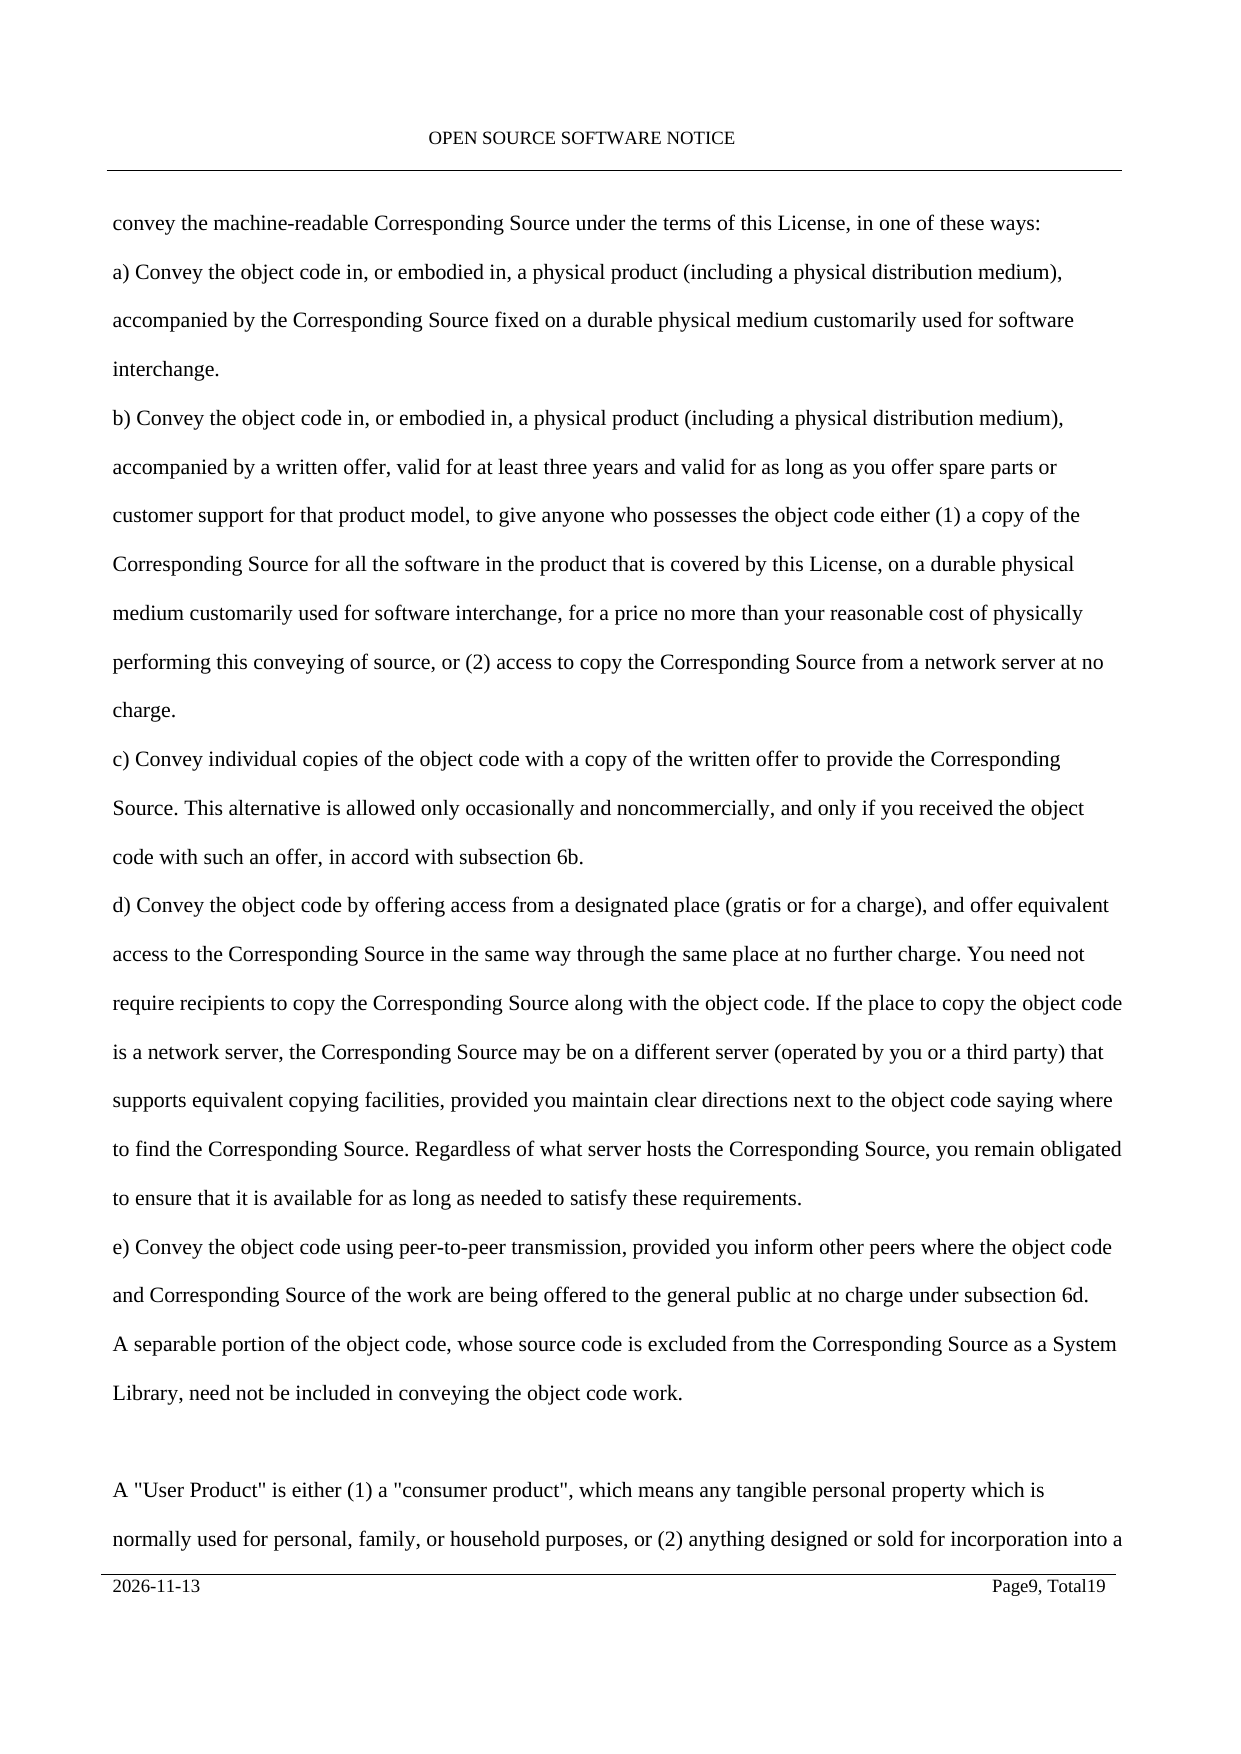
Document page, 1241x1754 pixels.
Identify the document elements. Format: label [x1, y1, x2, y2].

text [112, 206, 1128, 1555]
